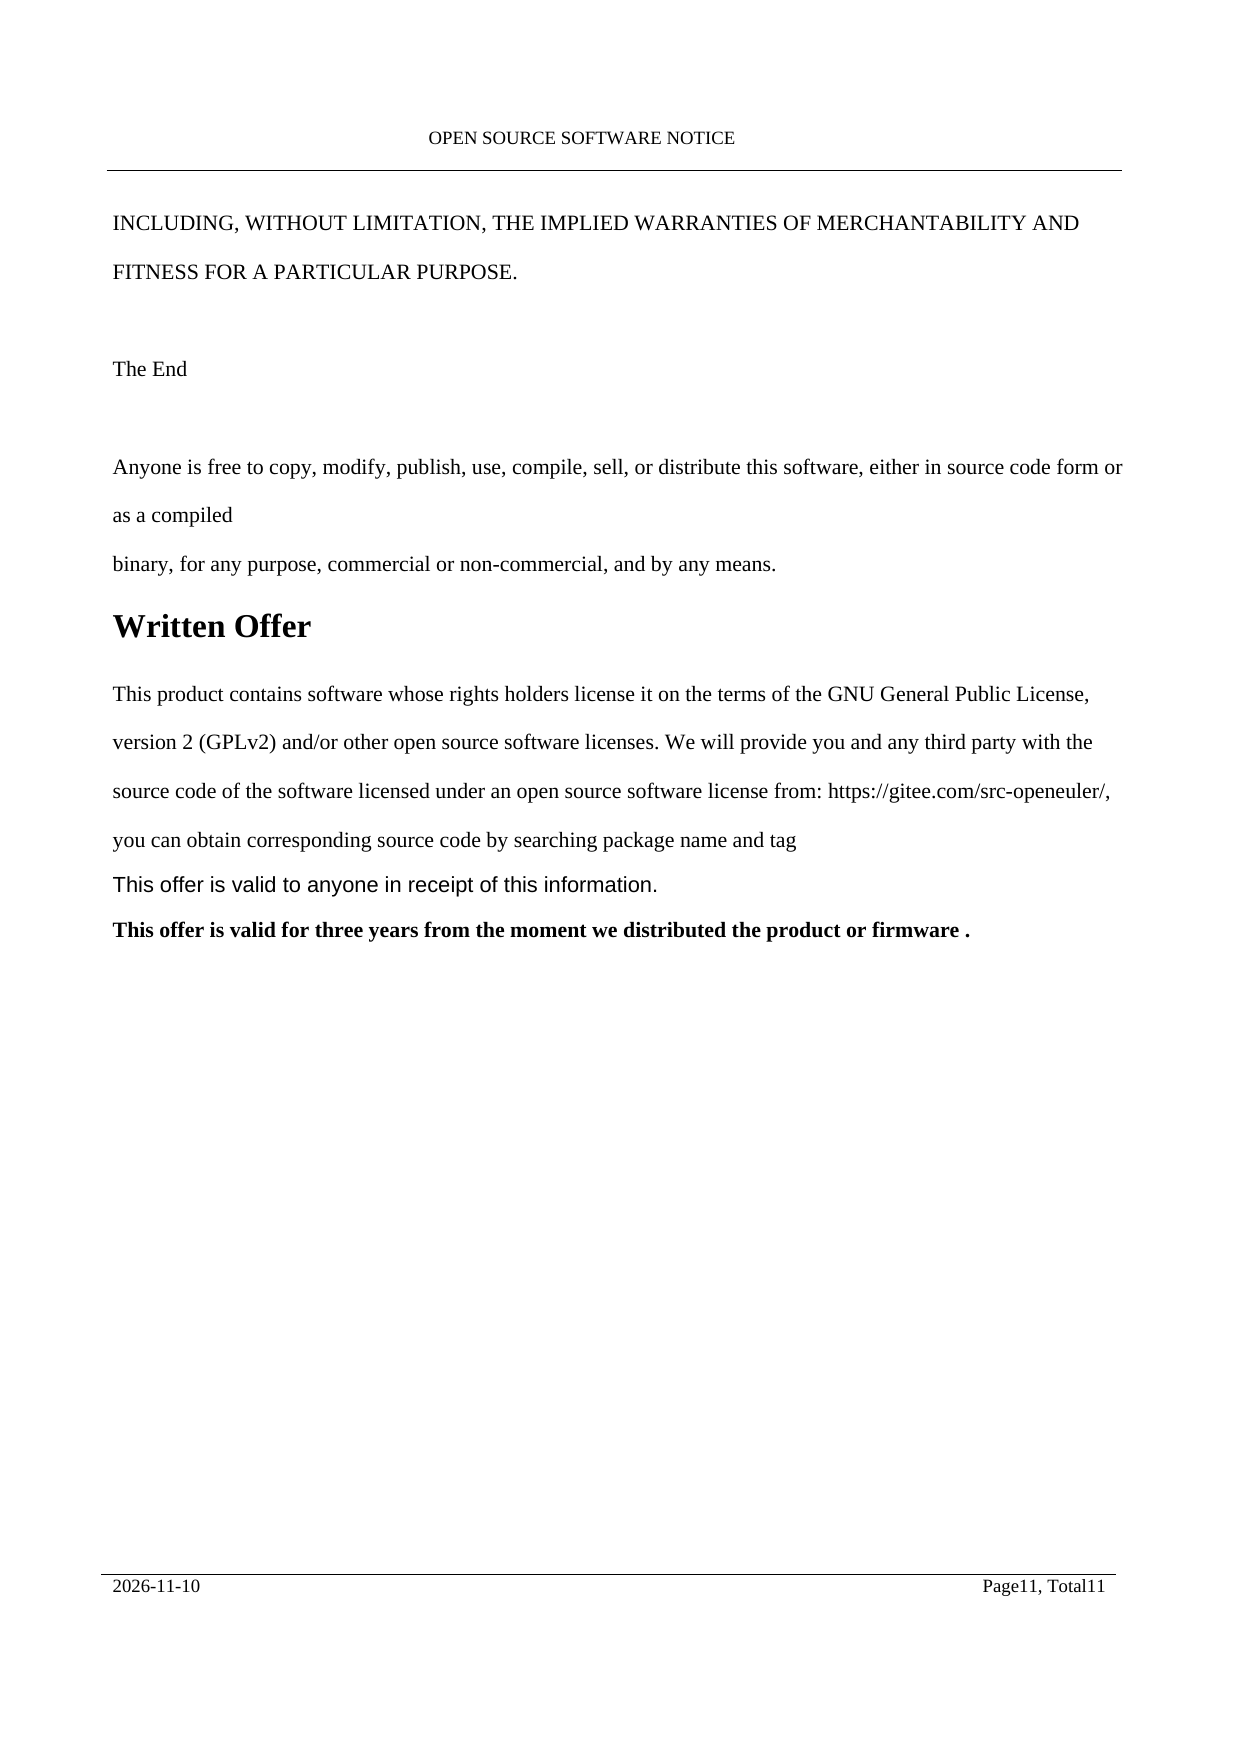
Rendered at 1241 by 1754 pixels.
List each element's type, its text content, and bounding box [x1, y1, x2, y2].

text Written Offer [112, 593, 1128, 658]
text This offer is valid to anyone in receipt of this information. [112, 868, 1128, 901]
text This offer is valid for three years from the moment we distributed the product or firmware . [112, 913, 1128, 946]
text This product contains software whose rights holders license it on the terms of the GNU General Public License, version 2 (GPLv2) and/or other open source software licenses. We will provide you and any third party with the source code of the software licensed under an open source software license from: https://gitee.com/src-openeuler/, you can obtain corresponding source code by searching package name and tag [112, 677, 1128, 856]
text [112, 206, 1128, 580]
